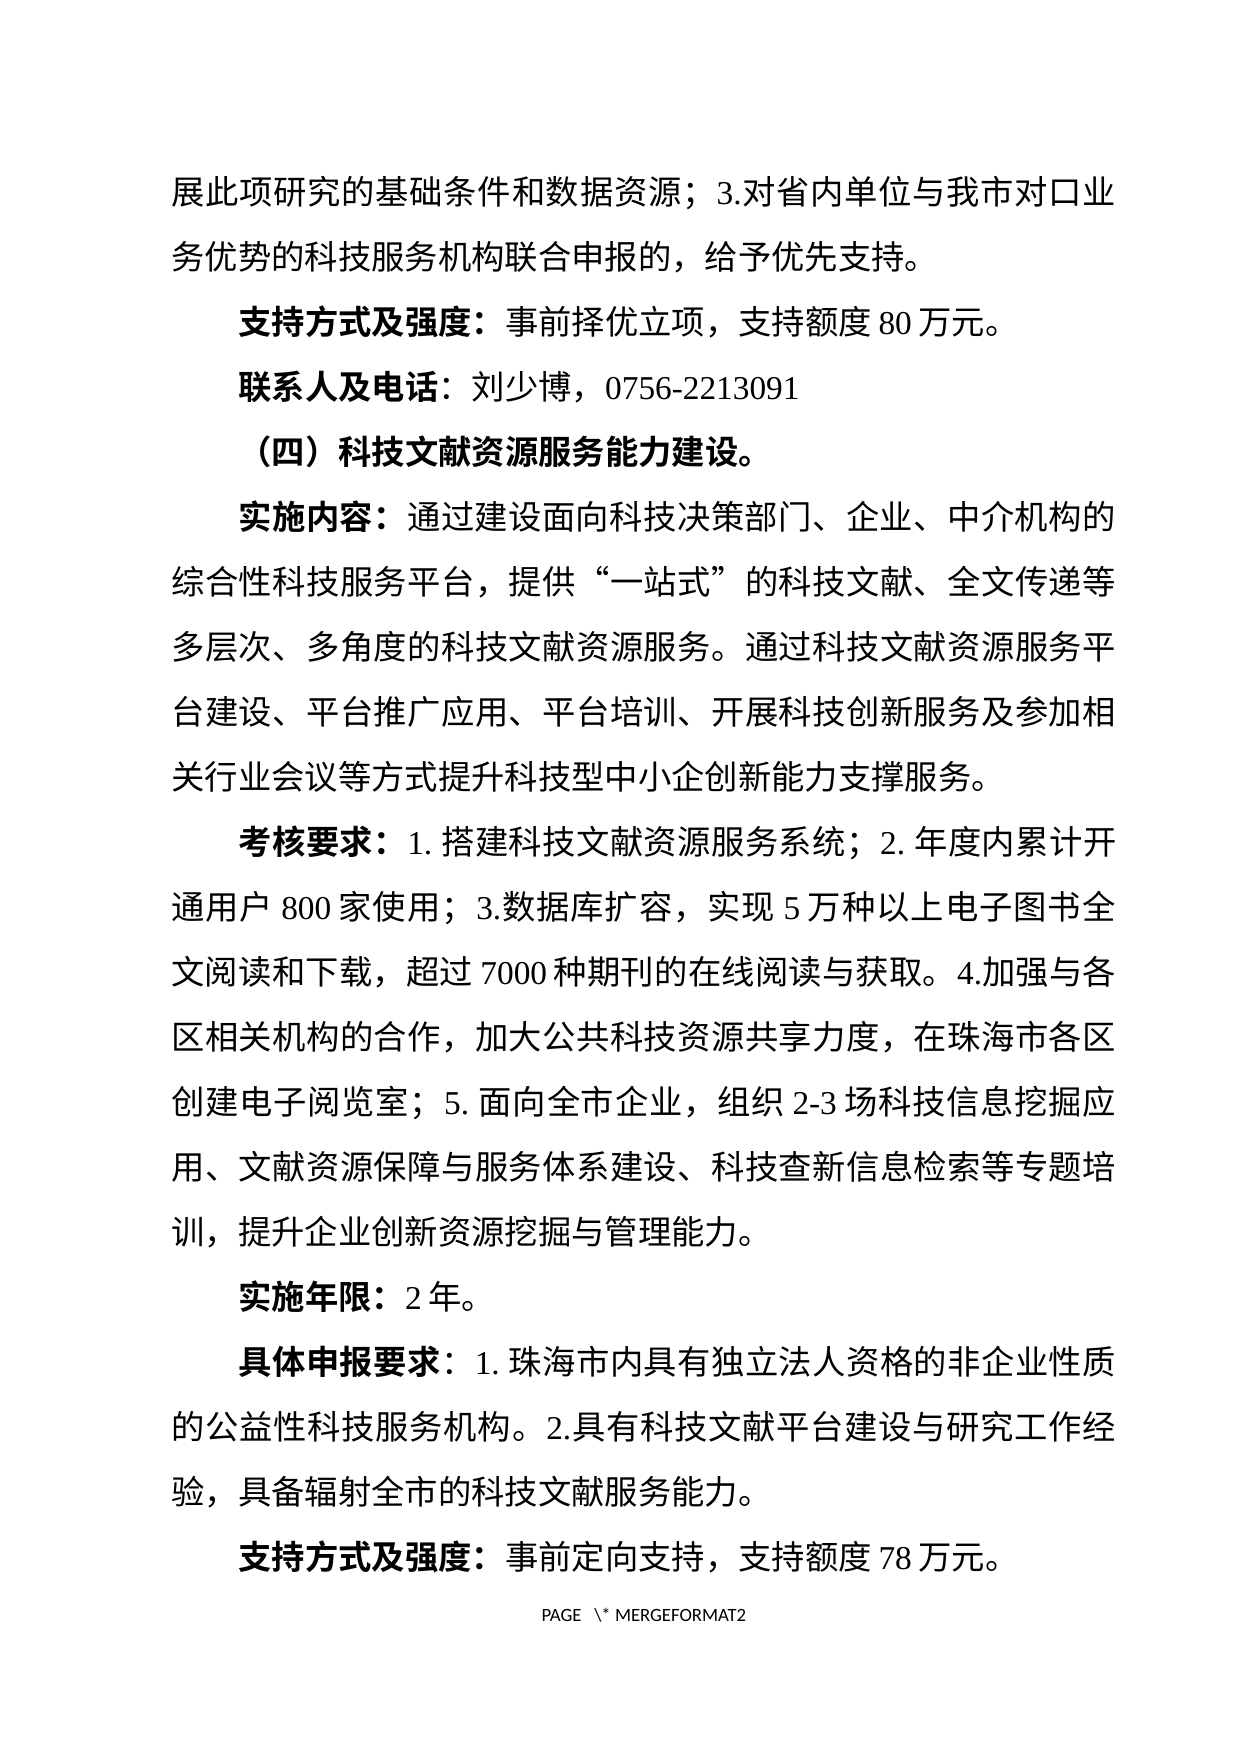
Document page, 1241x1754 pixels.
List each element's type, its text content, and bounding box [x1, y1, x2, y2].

text 考核要求：1. 搭建科技文献资源服务系统；2. 年度内累计开通用户800家使用；3.数据库扩容，实现5万种以上电子图书全文阅读和下载，超过7000种期刊的在线阅读与获取。4.加强与各区相关机构的合作，加大公共科技资源共享力度，在珠海市各区创建电子阅览室；5. 面向全市企业，组织2-3场科技信息挖掘应用、文献资源保障与服务体系建设、科技查新信息检索等专题培训，提升企业创新资源挖掘与管理能力。 [171, 807, 1116, 1262]
text 联系人及电话：刘少博，0756-2213091 [171, 352, 1116, 417]
text 支持方式及强度：事前定向支持，支持额度78万元。 [171, 1522, 1116, 1587]
text （四）科技文献资源服务能力建设。 [171, 417, 1116, 482]
text 支持方式及强度：事前择优立项，支持额度80万元。 [171, 287, 1116, 352]
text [171, 157, 1116, 287]
text 具体申报要求：1. 珠海市内具有独立法人资格的非企业性质的公益性科技服务机构。2.具有科技文献平台建设与研究工作经验，具备辐射全市的科技文献服务能力。 [171, 1327, 1116, 1522]
text 实施年限：2年。 [171, 1262, 1116, 1327]
text 实施内容：通过建设面向科技决策部门、企业、中介机构的综合性科技服务平台，提供“一站式”的科技文献、全文传递等多层次、多角度的科技文献资源服务。通过科技文献资源服务平台建设、平台推广应用、平台培训、开展科技创新服务及参加相关行业会议等方式提升科技型中小企创新能力支撑服务。 [171, 482, 1116, 807]
